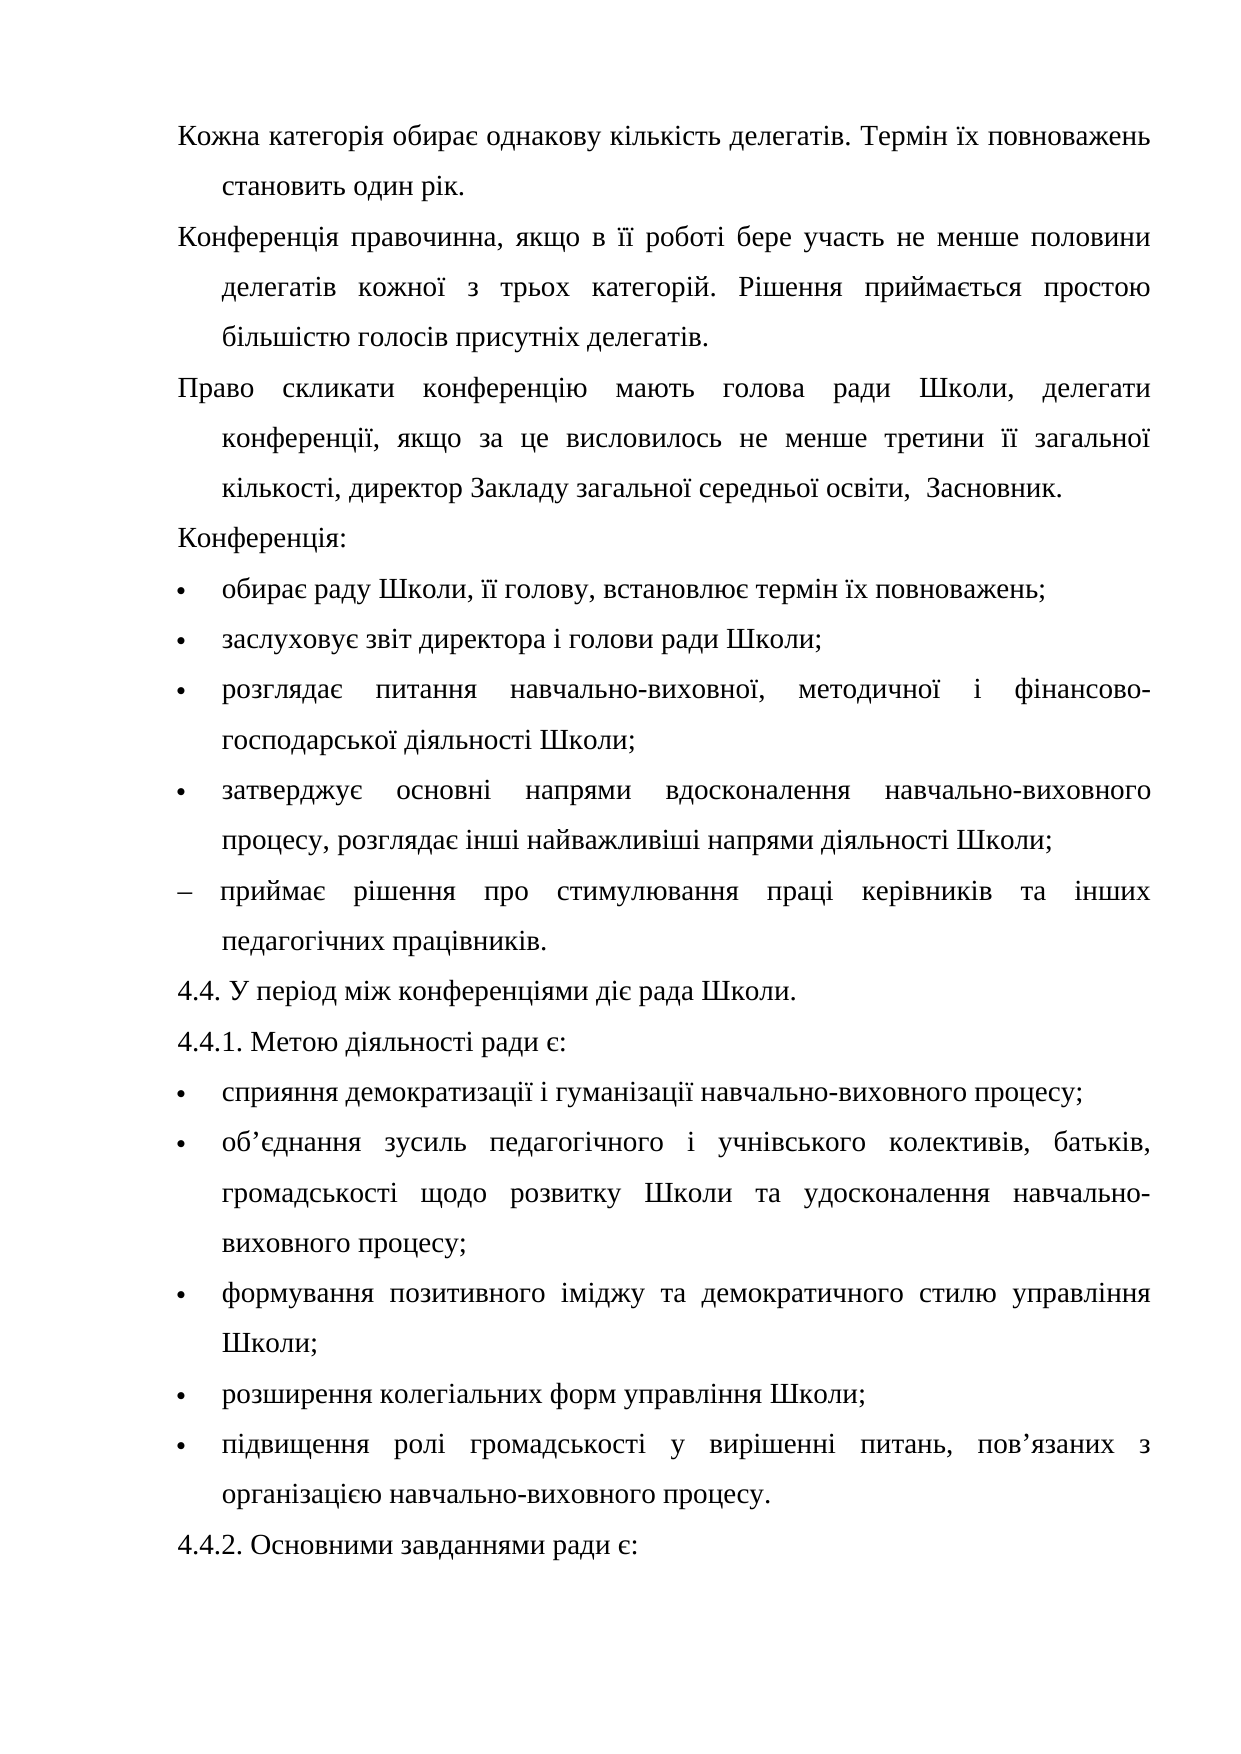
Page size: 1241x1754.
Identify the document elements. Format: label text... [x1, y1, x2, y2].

list затверджує основні напрями вдосконалення навчально-виховного процесу, розглядає інші найважливіші напрями діяльності Школи; [177, 772, 1152, 856]
text – приймає рішення про стимулювання праці керівників та інших педагогічних працівників. [177, 873, 1152, 957]
list заслуховує звіт директора і голови ради Школи; [177, 621, 1152, 655]
text 4.4.2. Основними завданнями ради є: [177, 1527, 1152, 1560]
list сприяння демократизації і гуманізації навчально-виховного процесу; [177, 1074, 1152, 1108]
list розширення колегіальних форм управління Школи; [177, 1376, 1152, 1409]
text Кожна категорія обирає однакову кількість делегатів. Термін їх повноважень становить один рік. [177, 118, 1152, 202]
text 4.4.1. Метою діяльності ради є: [177, 1024, 1152, 1057]
text Конференція: [177, 521, 1152, 554]
list формування позитивного іміджу та демократичного стилю управління Школи; [177, 1275, 1152, 1359]
text 4.4. У період між конференціями діє рада Школи. [177, 973, 1152, 1007]
list обирає раду Школи, її голову, встановлює термін їх повноважень; [177, 571, 1152, 604]
list об’єднання зусиль педагогічного і учнівського колективів, батьків, громадськості щодо розвитку Школи та удосконалення навчально-виховного процесу; [177, 1124, 1152, 1258]
text Конференція правочинна, якщо в її роботі бере участь не менше половини делегатів кожної з трьох категорій. Рішення приймається простою більшістю голосів присутніх делегатів. [177, 219, 1152, 353]
text Право скликати конференцію мають голова ради Школи, делегати конференції, якщо за це висловилось не менше третини її загальної кількості, директор Закладу загальної середньої освіти, Засновник. [177, 370, 1152, 504]
list розглядає питання навчально-виховної, методичної і фінансово-господарської діяльності Школи; [177, 672, 1152, 755]
list підвищення ролі громадськості у вирішенні питань, пов’язаних з організацією навчально-виховного процесу. [177, 1426, 1152, 1510]
